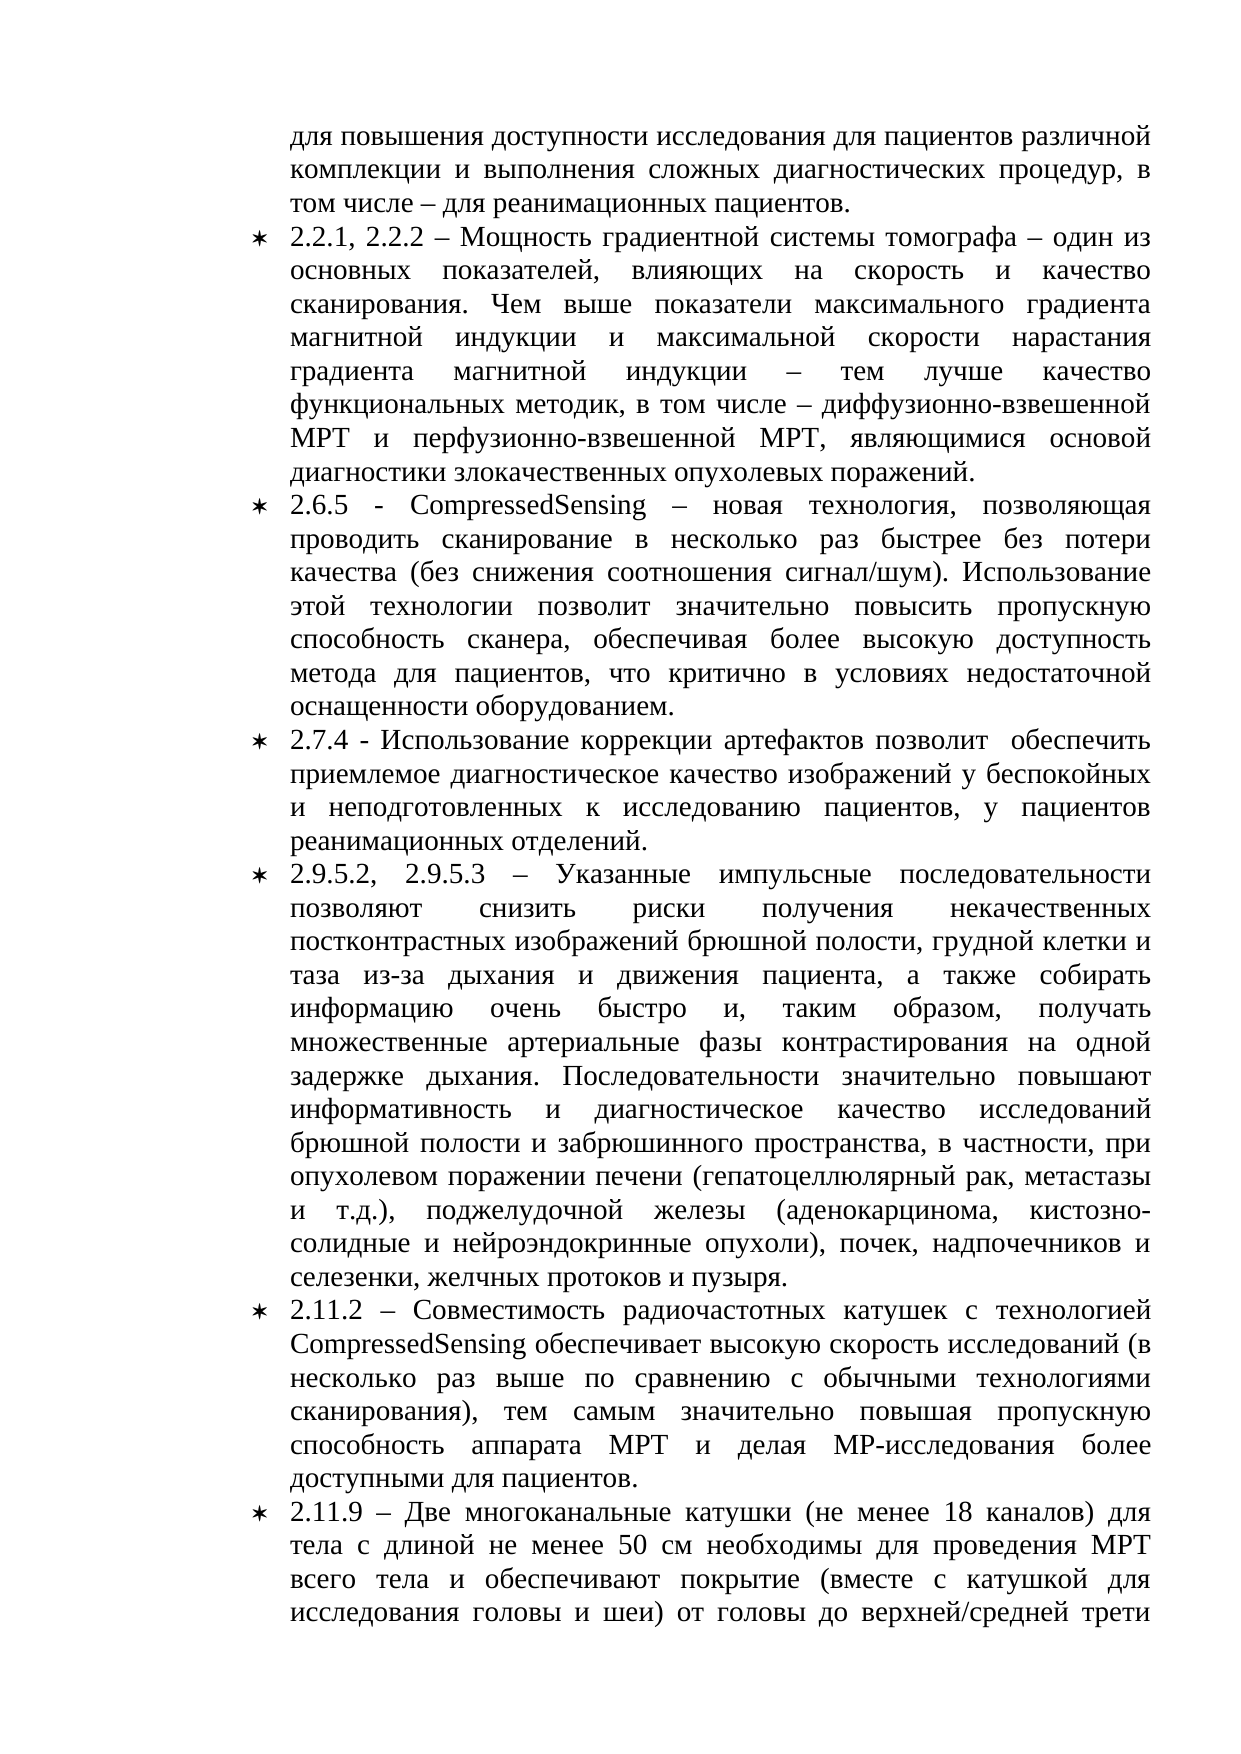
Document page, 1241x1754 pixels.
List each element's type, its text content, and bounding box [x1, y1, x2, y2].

list 2.11.2 – Совместимость радиочастотных катушек с технологией CompressedSensing обеспечивает высокую скорость исследований (в несколько раз выше по сравнению с обычными технологиями сканирования), тем самым значительно повышая пропускную способность аппарата МРТ и делая МР-исследования более доступными для пациентов. [252, 1292, 1152, 1494]
list 2.9.5.2, 2.9.5.3 – Указанные импульсные последовательности позволяют снизить риски получения некачественных постконтрастных изображений брюшной полости, грудной клетки и таза из-за дыхания и движения пациента, а также собирать информацию очень быстро и, таким образом, получать множественные артериальные фазы контрастирования на одной задержке дыхания. Последовательности значительно повышают информативность и диагностическое качество исследований брюшной полости и забрюшинного пространства, в частности, при опухолевом поражении печени (гепатоцеллюлярный рак, метастазы и т.д.), поджелудочной железы (аденокарцинома, кистозно-солидные и нейроэндокринные опухоли), почек, надпочечников и селезенки, желчных протоков и пузыря. [252, 856, 1152, 1292]
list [252, 1494, 1152, 1628]
list 2.6.5 - CompressedSensing – новая технология, позволяющая проводить сканирование в несколько раз быстрее без потери качества (без снижения соотношения сигнал/шум). Использование этой технологии позволит значительно повысить пропускную способность сканера, обеспечивая более высокую доступность метода для пациентов, что критично в условиях недостаточной оснащенности оборудованием. [252, 487, 1152, 722]
list 2.2.1, 2.2.2 – Мощность градиентной системы томографа – один из основных показателей, влияющих на скорость и качество сканирования. Чем выше показатели максимального градиента магнитной индукции и максимальной скорости нарастания градиента магнитной индукции – тем лучше качество функциональных методик, в том числе – диффузионно-взвешенной МРТ и перфузионно-взвешенной МРТ, являющимися основой диагностики злокачественных опухолевых поражений. [252, 219, 1152, 487]
list 2.7.4 - Использование коррекции артефактов позволит обеспечить приемлемое диагностическое качество изображений у беспокойных и неподготовленных к исследованию пациентов, у пациентов реанимационных отделений. [252, 722, 1152, 856]
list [252, 118, 1152, 219]
